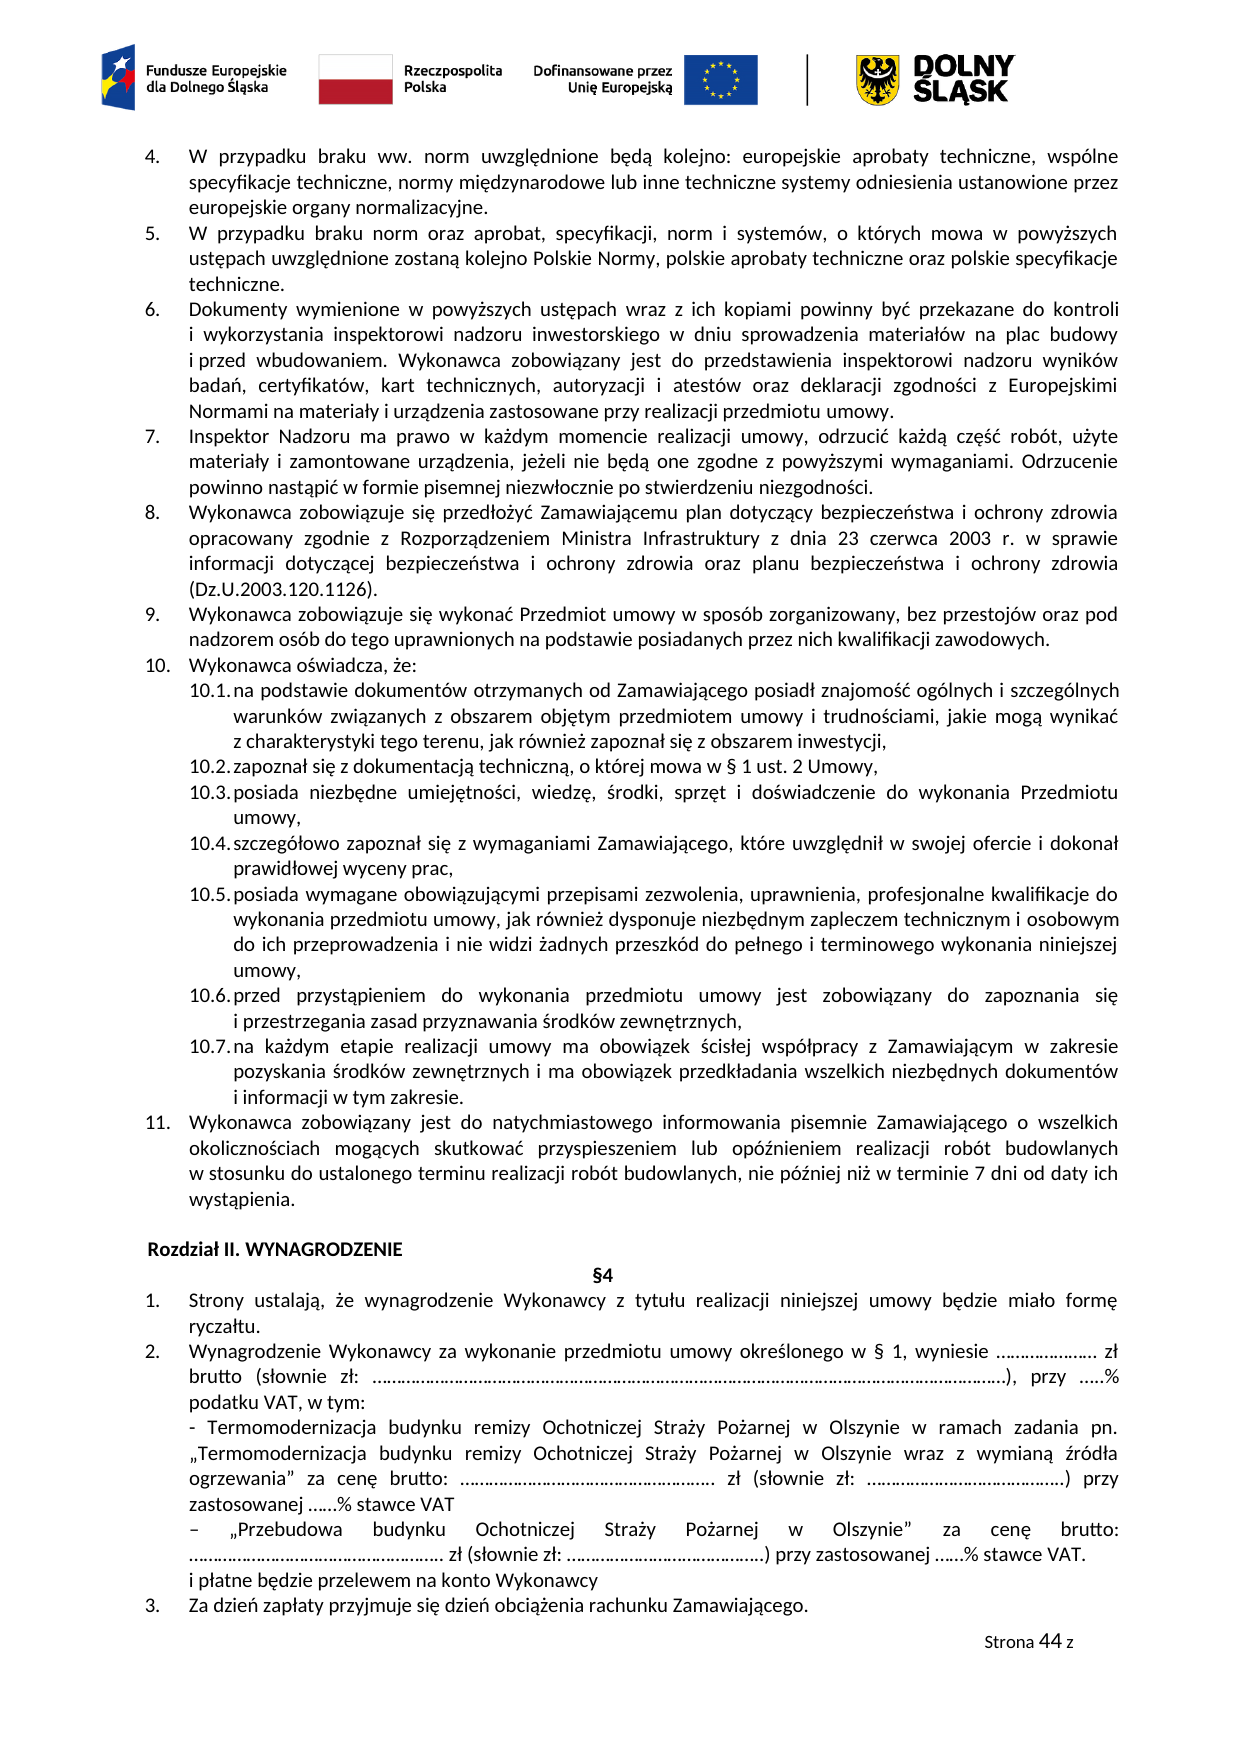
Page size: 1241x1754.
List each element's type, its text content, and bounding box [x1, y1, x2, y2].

list posiada niezbędne umiejętności, wiedzę, środki, sprzęt i doświadczenie do wykonania Przedmiotu umowy, [189, 779, 1120, 830]
list Wykonawca zobowiązuje się przedłożyć Zamawiającemu plan dotyczący bezpieczeństwa i ochrony zdrowia opracowany zgodnie z Rozporządzeniem Ministra Infrastruktury z dnia 23 czerwca 2003 r. w sprawie informacji dotyczącej bezpieczeństwa i ochrony zdrowia oraz planu bezpieczeństwa i ochrony zdrowia (Dz.U.2003.120.1126). [144, 499, 1120, 601]
list na podstawie dokumentów otrzymanych od Zamawiającego posiadł znajomość ogólnych i szczególnych warunków związanych z obszarem objętym przedmiotem umowy i trudnościami, jakie mogą wynikać z charakterystyki tego terenu, jak również zapoznał się z obszarem inwestycji, [189, 677, 1120, 754]
text §4 [85, 1262, 1119, 1287]
text – „Przebudowa budynku Ochotniczej Straży Pożarnej w Olszynie” za cenę brutto: …………………………………………….. zł (słownie zł: …………………………………..) przy zastosowanej ……% stawce VAT. [189, 1516, 1119, 1567]
list Wykonawca zobowiązany jest do natychmiastowego informowania pisemnie Zamawiającego o wszelkich okolicznościach mogących skutkować przyspieszeniem lub opóźnieniem realizacji robót budowlanych w stosunku do ustalonego terminu realizacji robót budowlanych, nie później niż w terminie 7 dni od daty ich wystąpienia. [144, 1109, 1120, 1211]
list Wykonawca zobowiązuje się wykonać Przedmiot umowy w sposób zorganizowany, bez przestojów oraz pod nadzorem osób do tego uprawnionych na podstawie posiadanych przez nich kwalifikacji zawodowych. [144, 601, 1120, 652]
list posiada wymagane obowiązującymi przepisami zezwolenia, uprawnienia, profesjonalne kwalifikacje do wykonania przedmiotu umowy, jak również dysponuje niezbędnym zapleczem technicznym i osobowym do ich przeprowadzenia i nie widzi żadnych przeszkód do pełnego i terminowego wykonania niniejszej umowy, [189, 881, 1120, 982]
list W przypadku braku ww. norm uwzględnione będą kolejno: europejskie aprobaty techniczne, wspólne specyfikacje techniczne, normy międzynarodowe lub inne techniczne systemy odniesienia ustanowione przez europejskie organy normalizacyjne. [144, 144, 1120, 220]
subtitle Rozdział II. WYNAGRODZENIE [147, 1237, 1119, 1262]
list Dokumenty wymienione w powyższych ustępach wraz z ich kopiami powinny być przekazane do kontroli i wykorzystania inspektorowi nadzoru inwestorskiego w dniu sprowadzenia materiałów na plac budowy i przed wbudowaniem. Wykonawca zobowiązany jest do przedstawienia inspektorowi nadzoru wyników badań, certyfikatów, kart technicznych, autoryzacji i atestów oraz deklaracji zgodności z Europejskimi Normami na materiały i urządzenia zastosowane przy realizacji przedmiotu umowy. [144, 296, 1120, 423]
list W przypadku braku norm oraz aprobat, specyfikacji, norm i systemów, o których mowa w powyższych ustępach uwzględnione zostaną kolejno Polskie Normy, polskie aprobaty techniczne oraz polskie specyfikacje techniczne. [144, 220, 1120, 296]
list Wynagrodzenie Wykonawcy za wykonanie przedmiotu umowy określonego w § 1, wyniesie ………………… zł brutto (słownie zł: ……………………………………………………………………………………………………………………), przy …..% podatku VAT, w tym: [144, 1338, 1120, 1414]
list zapoznał się z dokumentacją techniczną, o której mowa w § 1 ust. 2 Umowy, [189, 754, 1120, 779]
list przed przystąpieniem do wykonania przedmiotu umowy jest zobowiązany do zapoznania się i przestrzegania zasad przyznawania środków zewnętrznych, [189, 982, 1120, 1033]
list Za dzień zapłaty przyjmuje się dzień obciążenia rachunku Zamawiającego. [144, 1592, 1120, 1618]
list Strony ustalają, że wynagrodzenie Wykonawcy z tytułu realizacji niniejszej umowy będzie miało formę ryczałtu. [144, 1287, 1120, 1338]
text i płatne będzie przelewem na konto Wykonawcy [189, 1567, 1120, 1592]
text - Termomodernizacja budynku remizy Ochotniczej Straży Pożarnej w Olszynie w ramach zadania pn. „Termomodernizacja budynku remizy Ochotniczej Straży Pożarnej w Olszynie wraz z wymianą źródła ogrzewania” za cenę brutto: …………………………………………….. zł (słownie zł: …………………………………..) przy zastosowanej ……% stawce VAT [189, 1414, 1119, 1516]
picture [85, 28, 1031, 127]
list Wykonawca oświadcza, że: [144, 652, 1120, 677]
list szczegółowo zapoznał się z wymaganiami Zamawiającego, które uwzględnił w swojej ofercie i dokonał prawidłowej wyceny prac, [189, 830, 1120, 881]
list na każdym etapie realizacji umowy ma obowiązek ścisłej współpracy z Zamawiającym w zakresie pozyskania środków zewnętrznych i ma obowiązek przedkładania wszelkich niezbędnych dokumentów i informacji w tym zakresie. [189, 1033, 1120, 1109]
list Inspektor Nadzoru ma prawo w każdym momencie realizacji umowy, odrzucić każdą część robót, użyte materiały i zamontowane urządzenia, jeżeli nie będą one zgodne z powyższymi wymaganiami. Odrzucenie powinno nastąpić w formie pisemnej niezwłocznie po stwierdzeniu niezgodności. [144, 423, 1120, 499]
